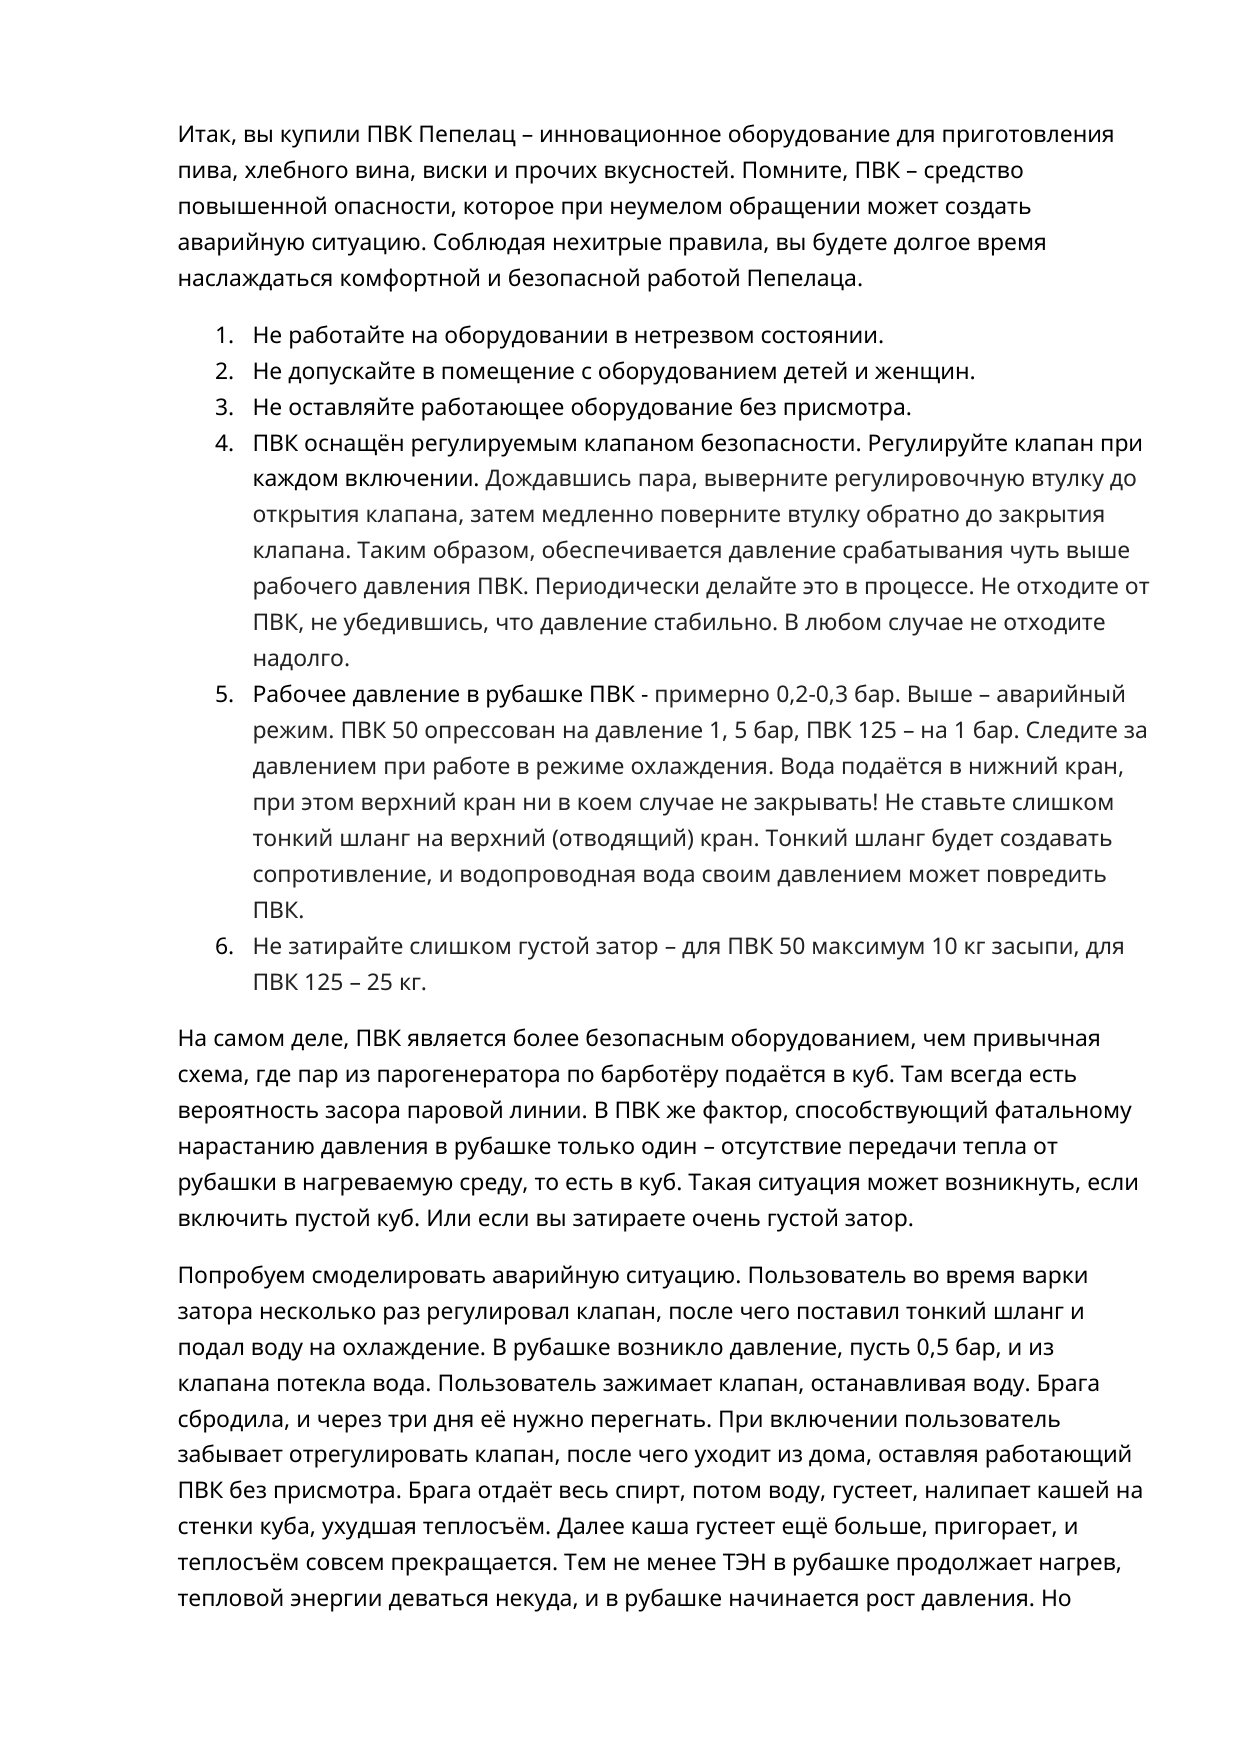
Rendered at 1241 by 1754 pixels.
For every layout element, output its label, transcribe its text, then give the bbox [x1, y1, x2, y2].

text На самом деле, ПВК является более безопасным оборудованием, чем привычная схема, где пар из парогенератора по барботёру подаётся в куб. Там всегда есть вероятность засора паровой линии. В ПВК же фактор, способствующий фатальному нарастанию давления в рубашке только один – отсутствие передачи тепла от рубашки в нагреваемую среду, то есть в куб. Такая ситуация может возникнуть, если включить пустой куб. Или если вы затираете очень густой затор. [177, 1022, 1152, 1233]
list Не затирайте слишком густой затор – для ПВК 50 макcимум 10 кг засыпи, для ПВК 125 – 25 кг. [215, 929, 1152, 997]
list Не оставляйте работающее оборудование без присмотра. [215, 391, 1152, 422]
text Итак, вы купили ПВК Пепелац – инновационное оборудование для приготовления пива, хлебного вина, виски и прочих вкусностей. Помните, ПВК – средство повышенной опасности, которое при неумелом обращении может создать аварийную ситуацию. Соблюдая нехитрые правила, вы будете долгое время наслаждаться комфортной и безопасной работой Пепелаца. [177, 118, 1152, 293]
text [177, 1259, 1152, 1613]
list Не допускайте в помещение с оборудованием детей и женщин. [215, 354, 1152, 386]
list Рабочее давление в рубашке ПВК - примерно 0,2-0,3 бар. Выше – аварийный режим. ПВК 50 опрессован на давление 1, 5 бар, ПВК 125 – на 1 бар. Следите за давлением при работе в режиме охлаждения. Вода подаётся в нижний кран, при этом верхний кран ни в коем случае не закрывать! Не ставьте слишком тонкий шланг на верхний (отводящий) кран. Тонкий шланг будет создавать сопротивление, и водопроводная вода своим давлением может повредить ПВК. [215, 678, 1152, 925]
list ПВК оснащён регулируемым клапаном безопасности. Регулируйте клапан при каждом включении. Дождавшись пара, выверните регулировочную втулку до открытия клапана, затем медленно поверните втулку обратно до закрытия клапана. Таким образом, обеспечивается давление срабатывания чуть выше рабочего давления ПВК. Периодически делайте это в процессе. Не отходите от ПВК, не убедившись, что давление стабильно. В любом случае не отходите надолго. [215, 426, 1152, 673]
list Не работайте на оборудовании в нетрезвом состоянии. [215, 319, 1152, 350]
